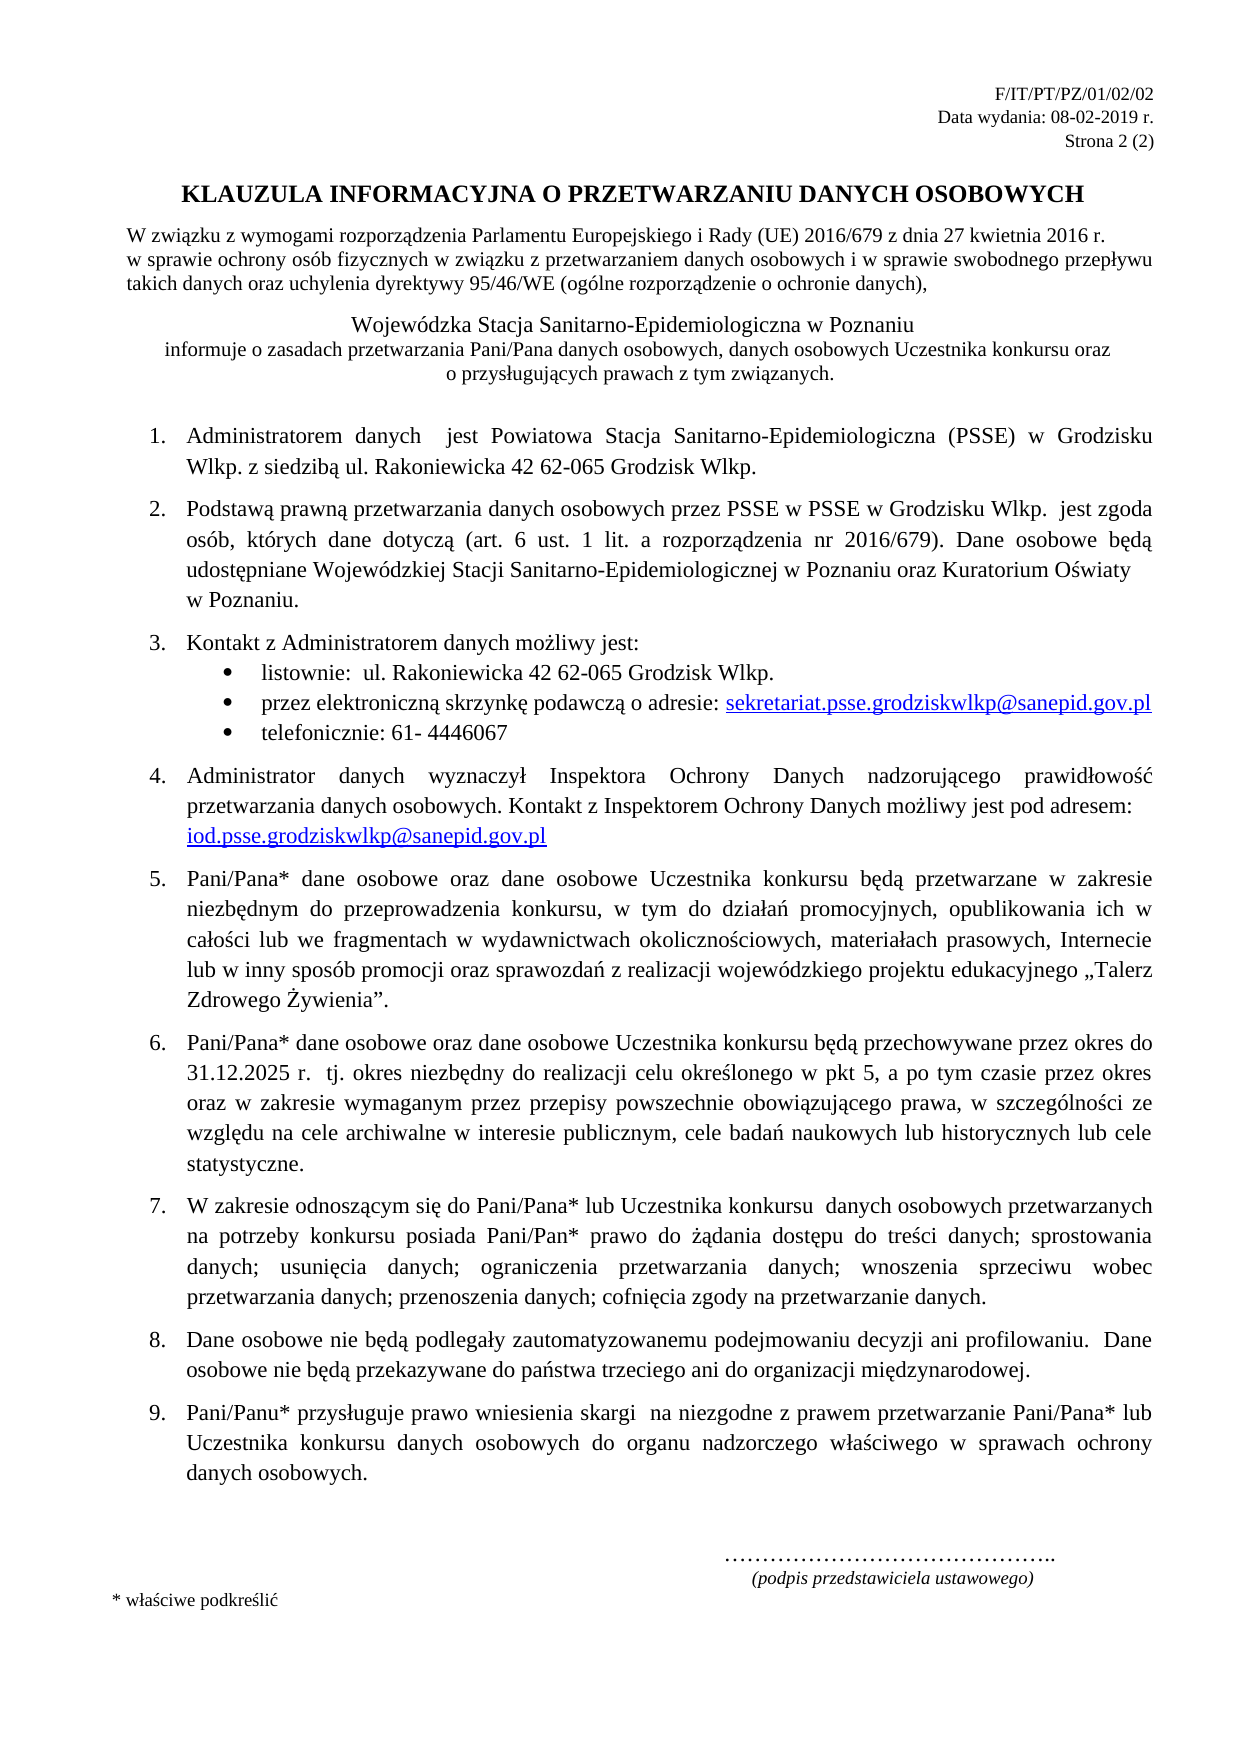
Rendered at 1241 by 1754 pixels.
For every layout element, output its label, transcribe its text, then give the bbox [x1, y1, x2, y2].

list W zakresie odnoszącym się do Pani/Pana* lub Uczestnika konkursu danych osobowych przetwarzanych na potrzeby konkursu posiada Pani/Pan* prawo do żądania dostępu do treści danych; sprostowania danych; usunięcia danych; ograniczenia przetwarzania danych; wnoszenia sprzeciwu wobec przetwarzania danych; przenoszenia danych; cofnięcia zgody na przetwarzanie danych. [149, 1192, 1154, 1309]
text * właściwe podkreślić [112, 1588, 1154, 1610]
list Dane osobowe nie będą podlegały zautomatyzowanemu podejmowaniu decyzji ani profilowaniu. Dane osobowe nie będą przekazywane do państwa trzeciego ani do organizacji międzynarodowej. [149, 1326, 1154, 1382]
text W związku z wymogami rozporządzenia Parlamentu Europejskiego i Rady (UE) 2016/679 z dnia 27 kwietnia 2016 r. w sprawie ochrony osób fizycznych w związku z przetwarzaniem danych osobowych i w sprawie swobodnego przepływu takich danych oraz uchylenia dyrektywy 95/46/WE (ogólne rozporządzenie o ochronie danych), [126, 223, 1154, 295]
text KLAUZULA INFORMACYJNA O PRZETWARZANIU DANYCH OSOBOWYCH [112, 179, 1154, 207]
text F/IT/PT/PZ/01/02/02 [923, 83, 1154, 104]
list przez elektroniczną skrzynkę podawczą o adresie: sekretariat.psse.grodziskwlkp@sanepid.gov.pl [223, 689, 1154, 716]
list Kontakt z Administratorem danych możliwy jest: [149, 629, 1154, 655]
list telefonicznie: 61- 4446067 [223, 719, 1154, 746]
text informuje o zasadach przetwarzania Pani/Pana danych osobowych, danych osobowych Uczestnika konkursu oraz o przysługujących prawach z tym związanych. [126, 337, 1154, 385]
text (podpis przedstawiciela ustawowego) [747, 1567, 1154, 1588]
text Data wydania: 08-02-2019 r. [916, 106, 1154, 128]
text Wojewódzka Stacja Sanitarno-Epidemiologiczna w Poznaniu [112, 311, 1154, 337]
list Pani/Pana* dane osobowe oraz dane osobowe Uczestnika konkursu będą przetwarzane w zakresie niezbędnym do przeprowadzenia konkursu, w tym do działań promocyjnych, opublikowania ich w całości lub we fragmentach w wydawnictwach okolicznościowych, materiałach prasowych, Internecie lub w inny sposób promocji oraz sprawozdań z realizacji wojewódzkiego projektu edukacyjnego „Talerz Zdrowego Żywienia”. [149, 865, 1154, 1012]
list Podstawą prawną przetwarzania danych osobowych przez PSSE w PSSE w Grodzisku Wlkp. jest zgoda osób, których dane dotyczą (art. 6 ust. 1 lit. a rozporządzenia nr 2016/679). Dane osobowe będą udostępniane Wojewódzkiej Stacji Sanitarno-Epidemiologicznej w Poznaniu oraz Kuratorium Oświaty w Poznaniu. [149, 495, 1154, 612]
list Administrator danych wyznaczył Inspektora Ochrony Danych nadzorującego prawidłowość przetwarzania danych osobowych. Kontakt z Inspektorem Ochrony Danych możliwy jest pod adresem: iod.psse.grodziskwlkp@sanepid.gov.pl [149, 762, 1154, 849]
text Strona 2 (2) [112, 130, 1154, 152]
list Administratorem danych jest Powiatowa Stacja Sanitarno-Epidemiologiczna (PSSE) w Grodzisku Wlkp. z siedzibą ul. Rakoniewicka 42 62-065 Grodzisk Wlkp. [149, 422, 1154, 479]
text …………………………………….. [112, 1541, 1154, 1567]
list Pani/Pana* dane osobowe oraz dane osobowe Uczestnika konkursu będą przechowywane przez okres do 31.12.2025 r. tj. okres niezbędny do realizacji celu określonego w pkt 5, a po tym czasie przez okres oraz w zakresie wymaganym przez przepisy powszechnie obowiązującego prawa, w szczególności ze względu na cele archiwalne w interesie publicznym, cele badań naukowych lub historycznych lub cele statystyczne. [149, 1029, 1154, 1176]
list Pani/Panu* przysługuje prawo wniesienia skargi na niezgodne z prawem przetwarzanie Pani/Pana* lub Uczestnika konkursu danych osobowych do organu nadzorczego właściwego w sprawach ochrony danych osobowych. [149, 1398, 1154, 1485]
list listownie: ul. Rakoniewicka 42 62-065 Grodzisk Wlkp. [223, 659, 1154, 685]
